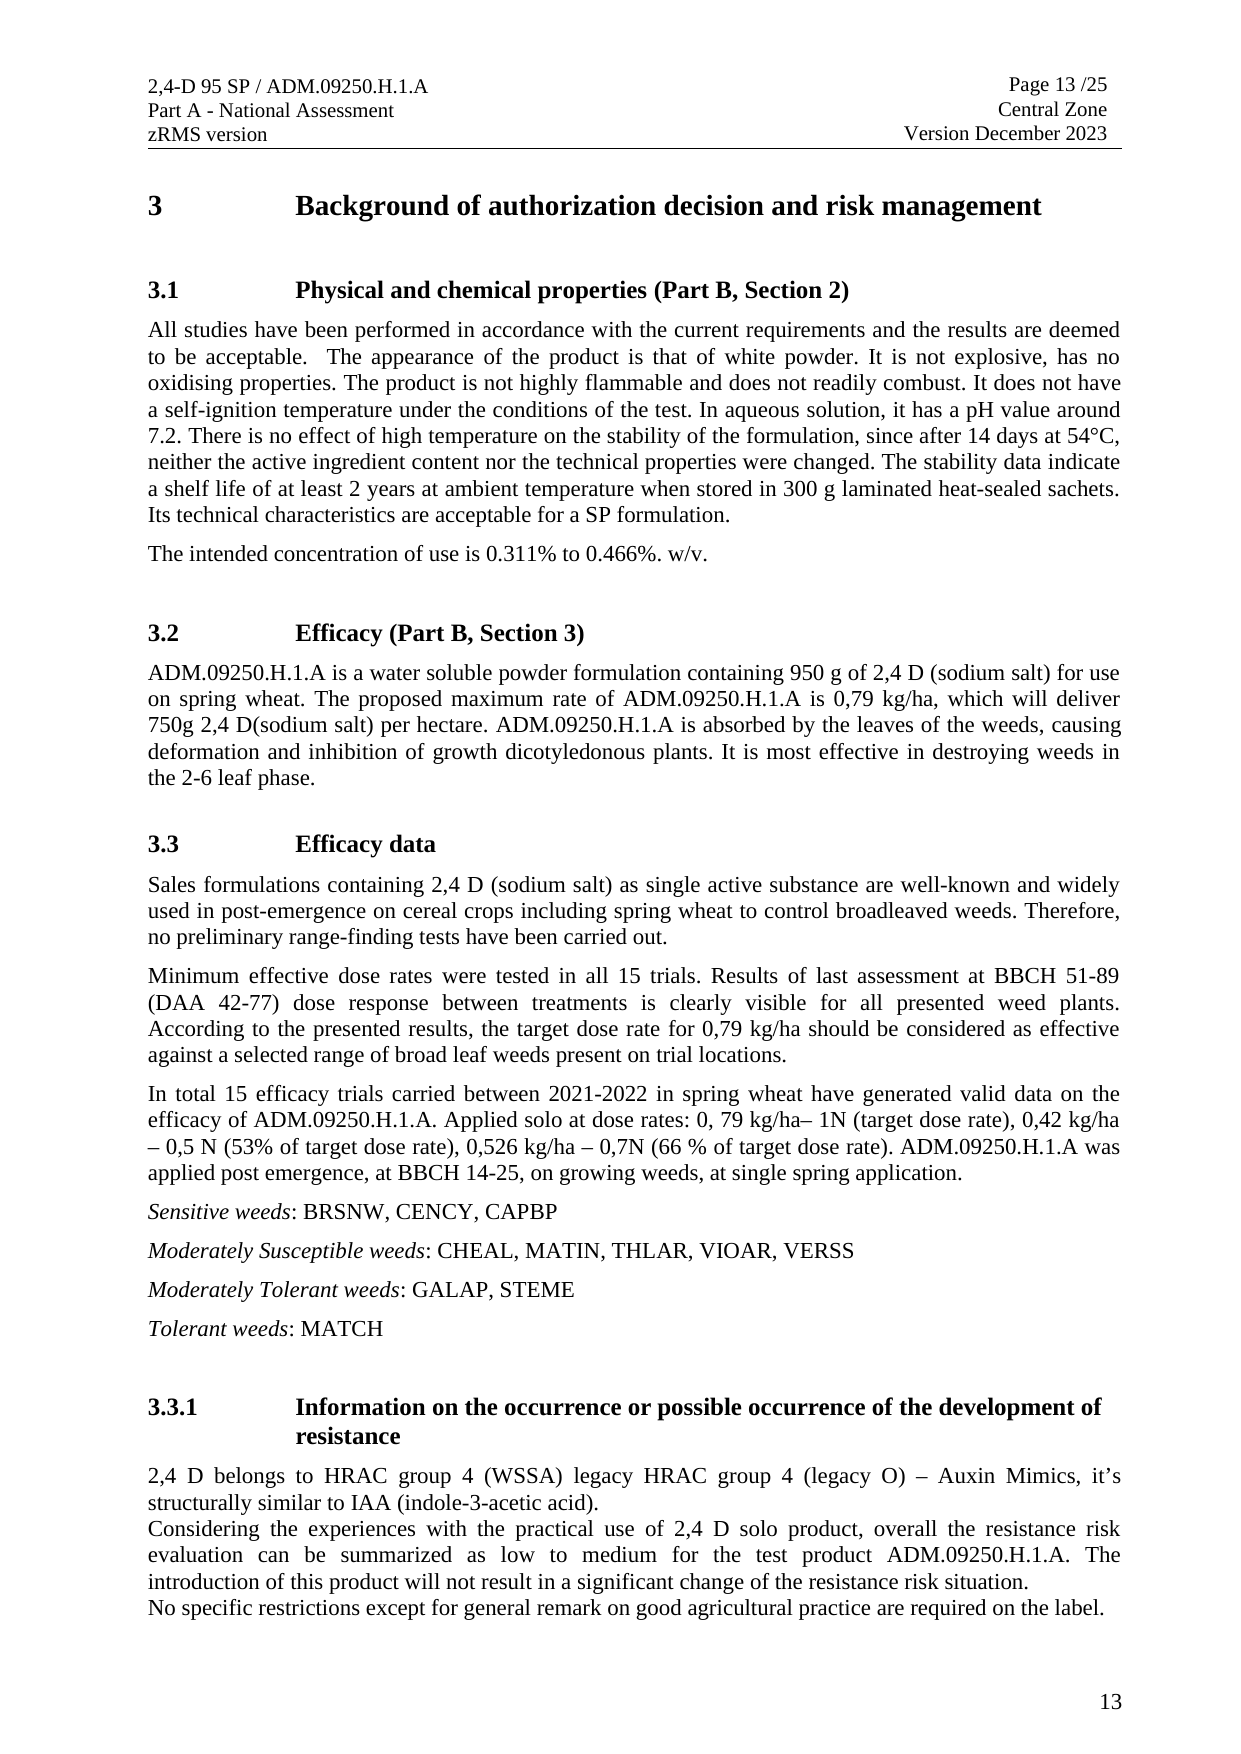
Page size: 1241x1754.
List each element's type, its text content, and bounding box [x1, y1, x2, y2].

subtitle Physical and chemical properties (Part B, Section 2) [148, 275, 1122, 304]
text Moderately Susceptible weeds: CHEAL, MATIN, THLAR, VIOAR, VERSS [148, 1237, 1122, 1263]
text The intended concentration of use is 0.311% to 0.466%. w/v. [148, 540, 1122, 566]
text No specific restrictions except for general remark on good agricultural practice are required on the label. [148, 1594, 1122, 1621]
text 2,4 D belongs to HRAC group 4 (WSSA) legacy HRAC group 4 (legacy O) – Auxin Mimics, it’s structurally similar to IAA (indole-3-acetic acid). [148, 1462, 1122, 1515]
text Considering the experiences with the practical use of 2,4 D solo product, overall the resistance risk evaluation can be summarized as low to medium for the test product ADM.09250.H.1.A. The introduction of this product will not result in a significant change of the resistance risk situation. [148, 1515, 1122, 1594]
text Minimum effective dose rates were tested in all 15 trials. Results of last assessment at BBCH 51-89 (DAA 42-77) dose response between treatments is clearly visible for all presented weed plants. According to the presented results, the target dose rate for 0,79 kg/ha should be considered as effective against a selected range of broad leaf weeds present on trial locations. [148, 962, 1122, 1068]
text In total 15 efficacy trials carried between 2021-2022 in spring wheat have generated valid data on the efficacy of ADM.09250.H.1.A. Applied solo at dose rates: 0, 79 kg/ha– 1N (target dose rate), 0,42 kg/ha – 0,5 N (53% of target dose rate), 0,526 kg/ha – 0,7N (66 % of target dose rate). ADM.09250.H.1.A was applied post emergence, at BBCH 14-25, on growing weeds, at single spring application. [148, 1080, 1122, 1186]
subtitle Efficacy data [148, 829, 1122, 858]
text All studies have been performed in accordance with the current requirements and the results are deemed to be acceptable. The appearance of the product is that of white powder. It is not explosive, has no oxidising properties. The product is not highly flammable and does not readily combust. It does not have a self-ignition temperature under the conditions of the test. In aqueous solution, it has a pH value around 7.2. There is no effect of high temperature on the stability of the formulation, since after 14 days at 54°C, neither the active ingredient content nor the technical properties were changed. The stability data indicate a shelf life of at least 2 years at ambient temperature when stored in 300 g laminated heat-sealed sachets. Its technical characteristics are acceptable for a SP formulation. [148, 317, 1122, 527]
subtitle Background of authorization decision and risk management [148, 188, 1122, 222]
subtitle Information on the occurrence or possible occurrence of the development of resistance [148, 1392, 1122, 1450]
text Sales formulations containing 2,4 D (sodium salt) as single active substance are well-known and widely used in post-emergence on cereal crops including spring wheat to control broadleaved weeds. Therefore, no preliminary range-finding tests have been carried out. [148, 871, 1122, 950]
text Sensitive weeds: BRSNW, CENCY, CAPBP [148, 1198, 1122, 1224]
text ADM.09250.H.1.A is a water soluble powder formulation containing 950 g of 2,4 D (sodium salt) for use on spring wheat. The proposed maximum rate of ADM.09250.H.1.A is 0,79 kg/ha, which will deliver 750g 2,4 D(sodium salt) per hectare. ADM.09250.H.1.A is absorbed by the leaves of the weeds, causing deformation and inhibition of growth dicotyledonous plants. It is most effective in destroying weeds in the 2-6 leaf phase. [148, 659, 1122, 791]
subtitle Efficacy (Part B, Section 3) [148, 618, 1122, 646]
text Moderately Tolerant weeds: GALAP, STEME [148, 1276, 1122, 1302]
text Tolerant weeds: MATCH [148, 1315, 1122, 1341]
